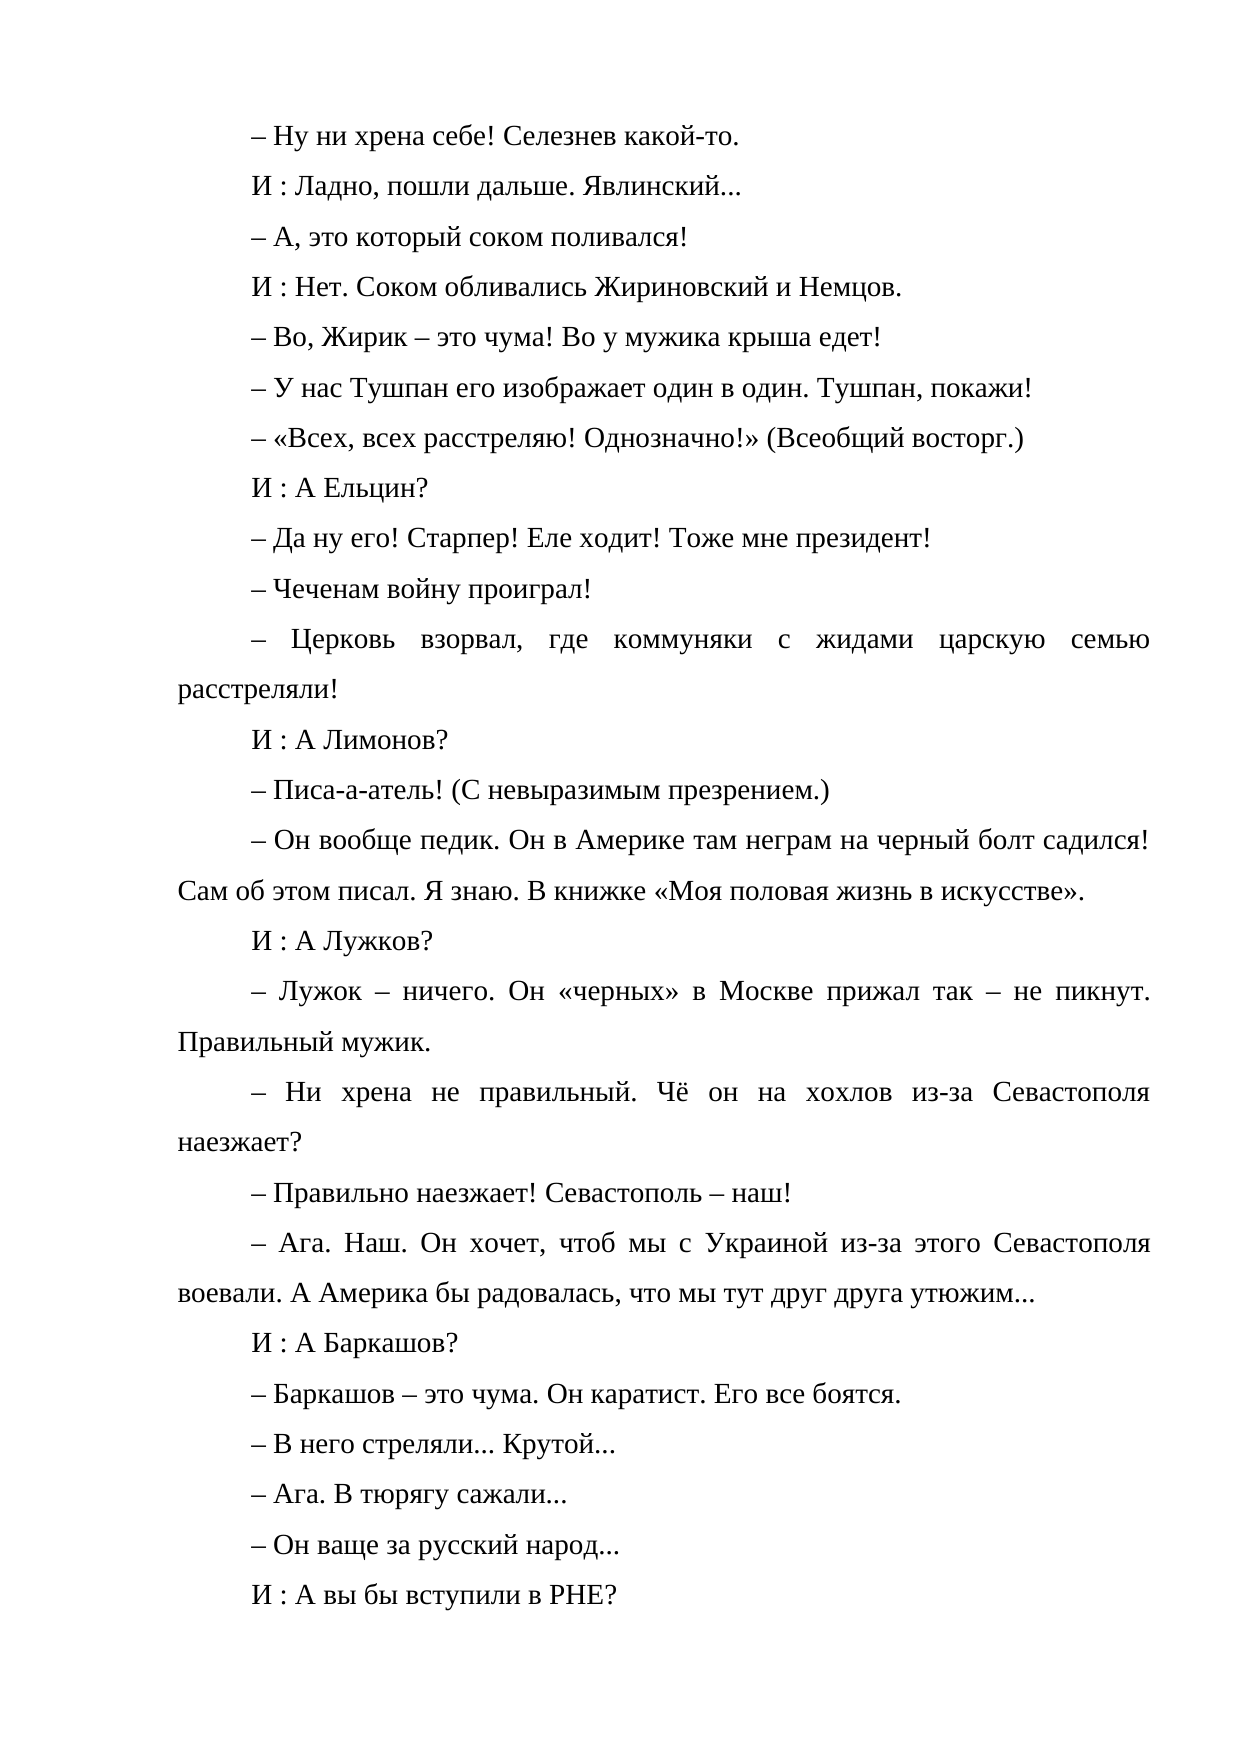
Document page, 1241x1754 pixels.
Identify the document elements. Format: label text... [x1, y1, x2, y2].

text – Правильно наезжает! Севастополь – наш! [177, 1175, 1152, 1208]
text – Ага. В тюрягу сажали... [177, 1477, 1152, 1510]
text И : Нет. Соком обливались Жириновский и Немцов. [177, 269, 1152, 303]
text – Он ваще за русский народ... [177, 1527, 1152, 1560]
text – А, это который соком поливался! [177, 219, 1152, 252]
text – «Всех, всех расстреляю! Однозначно!» (Всеобщий восторг.) [177, 420, 1152, 453]
text – Да ну его! Старпер! Еле ходит! Тоже мне президент! [177, 521, 1152, 554]
text И : А вы бы вступили в РНЕ? [177, 1577, 1152, 1611]
text – Писа-а-атель! (С невыразимым презрением.) [177, 772, 1152, 806]
text – Ну ни хрена себе! Селезнев какой-то. [177, 118, 1152, 152]
text – У нас Тушпан его изображает один в один. Тушпан, покажи! [177, 370, 1152, 403]
text – В него стреляли... Крутой... [177, 1426, 1152, 1460]
text – Чеченам войну проиграл! [177, 571, 1152, 604]
text – Он вообще педик. Он в Америке там неграм на черный болт садился! Сам об этом писал. Я знаю. В книжке «Моя половая жизнь в искусстве». [177, 822, 1152, 906]
text И : А Лужков? [177, 923, 1152, 957]
text – Во, Жирик – это чума! Во у мужика крыша едет! [177, 319, 1152, 353]
text И : Ладно, пошли дальше. Явлинский... [177, 168, 1152, 202]
text И : А Баркашов? [177, 1326, 1152, 1359]
text – Ни хрена не правильный. Чё он на хохлов из-за Севастополя наезжает? [177, 1074, 1152, 1158]
text – Ага. Наш. Он хочет, чтоб мы с Украиной из-за этого Севастополя воевали. А Америка бы радовалась, что мы тут друг друга утюжим... [177, 1225, 1152, 1309]
text – Лужок – ничего. Он «черных» в Москве прижал так – не пикнут. Правильный мужик. [177, 973, 1152, 1057]
text – Церковь взорвал, где коммуняки с жидами царскую семью расстреляли! [177, 621, 1152, 705]
text И : А Лимонов? [177, 722, 1152, 755]
text И : А Ельцин? [177, 470, 1152, 504]
text – Баркашов – это чума. Он каратист. Его все боятся. [177, 1376, 1152, 1409]
